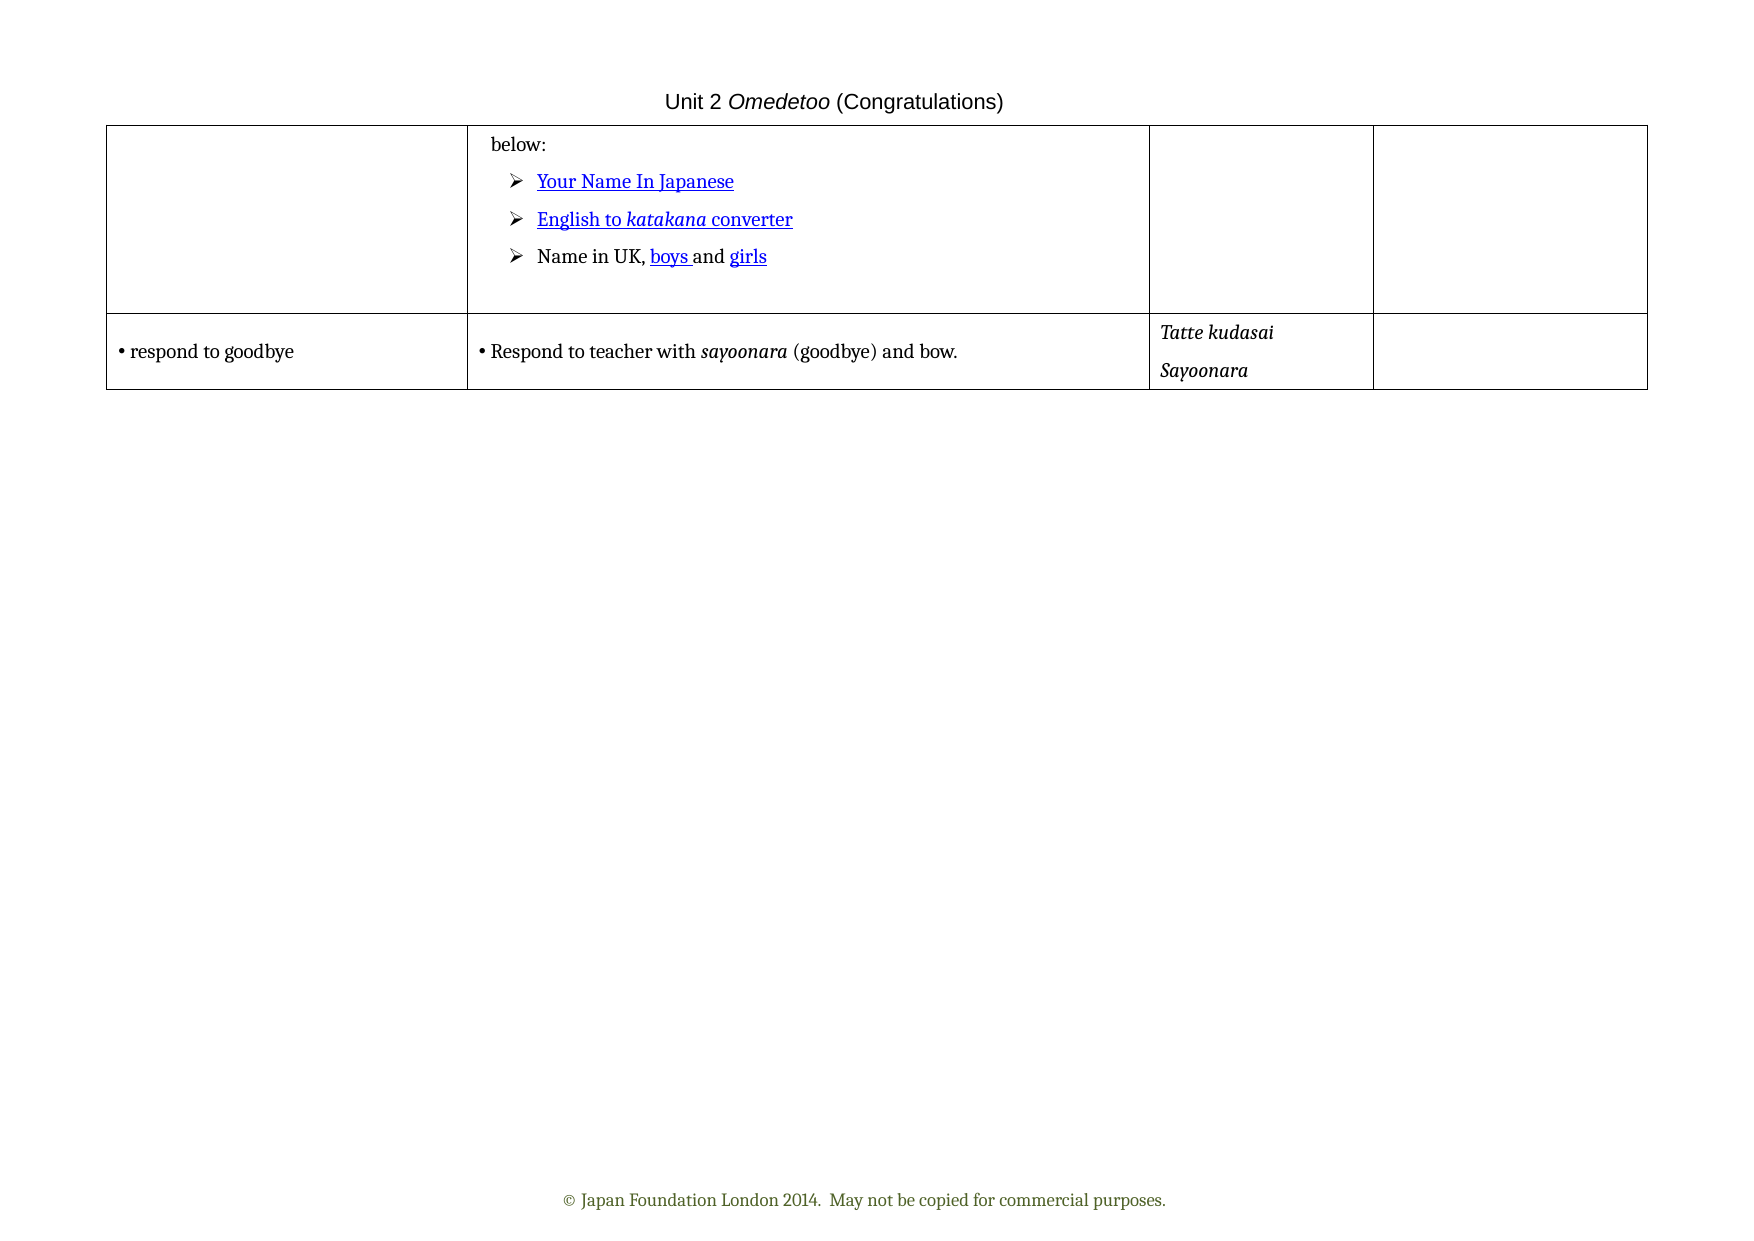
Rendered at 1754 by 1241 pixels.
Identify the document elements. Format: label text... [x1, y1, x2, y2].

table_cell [468, 126, 1149, 313]
table_cell [1374, 314, 1647, 389]
table_cell Respond to teacher with sayoonara (goodbye) and bow. [468, 314, 1149, 389]
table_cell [1374, 126, 1647, 313]
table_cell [107, 126, 467, 313]
table_cell Tatte kudasai Sayoonara [1150, 314, 1373, 389]
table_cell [1150, 126, 1373, 313]
table_cell respond to goodbye [107, 314, 467, 389]
